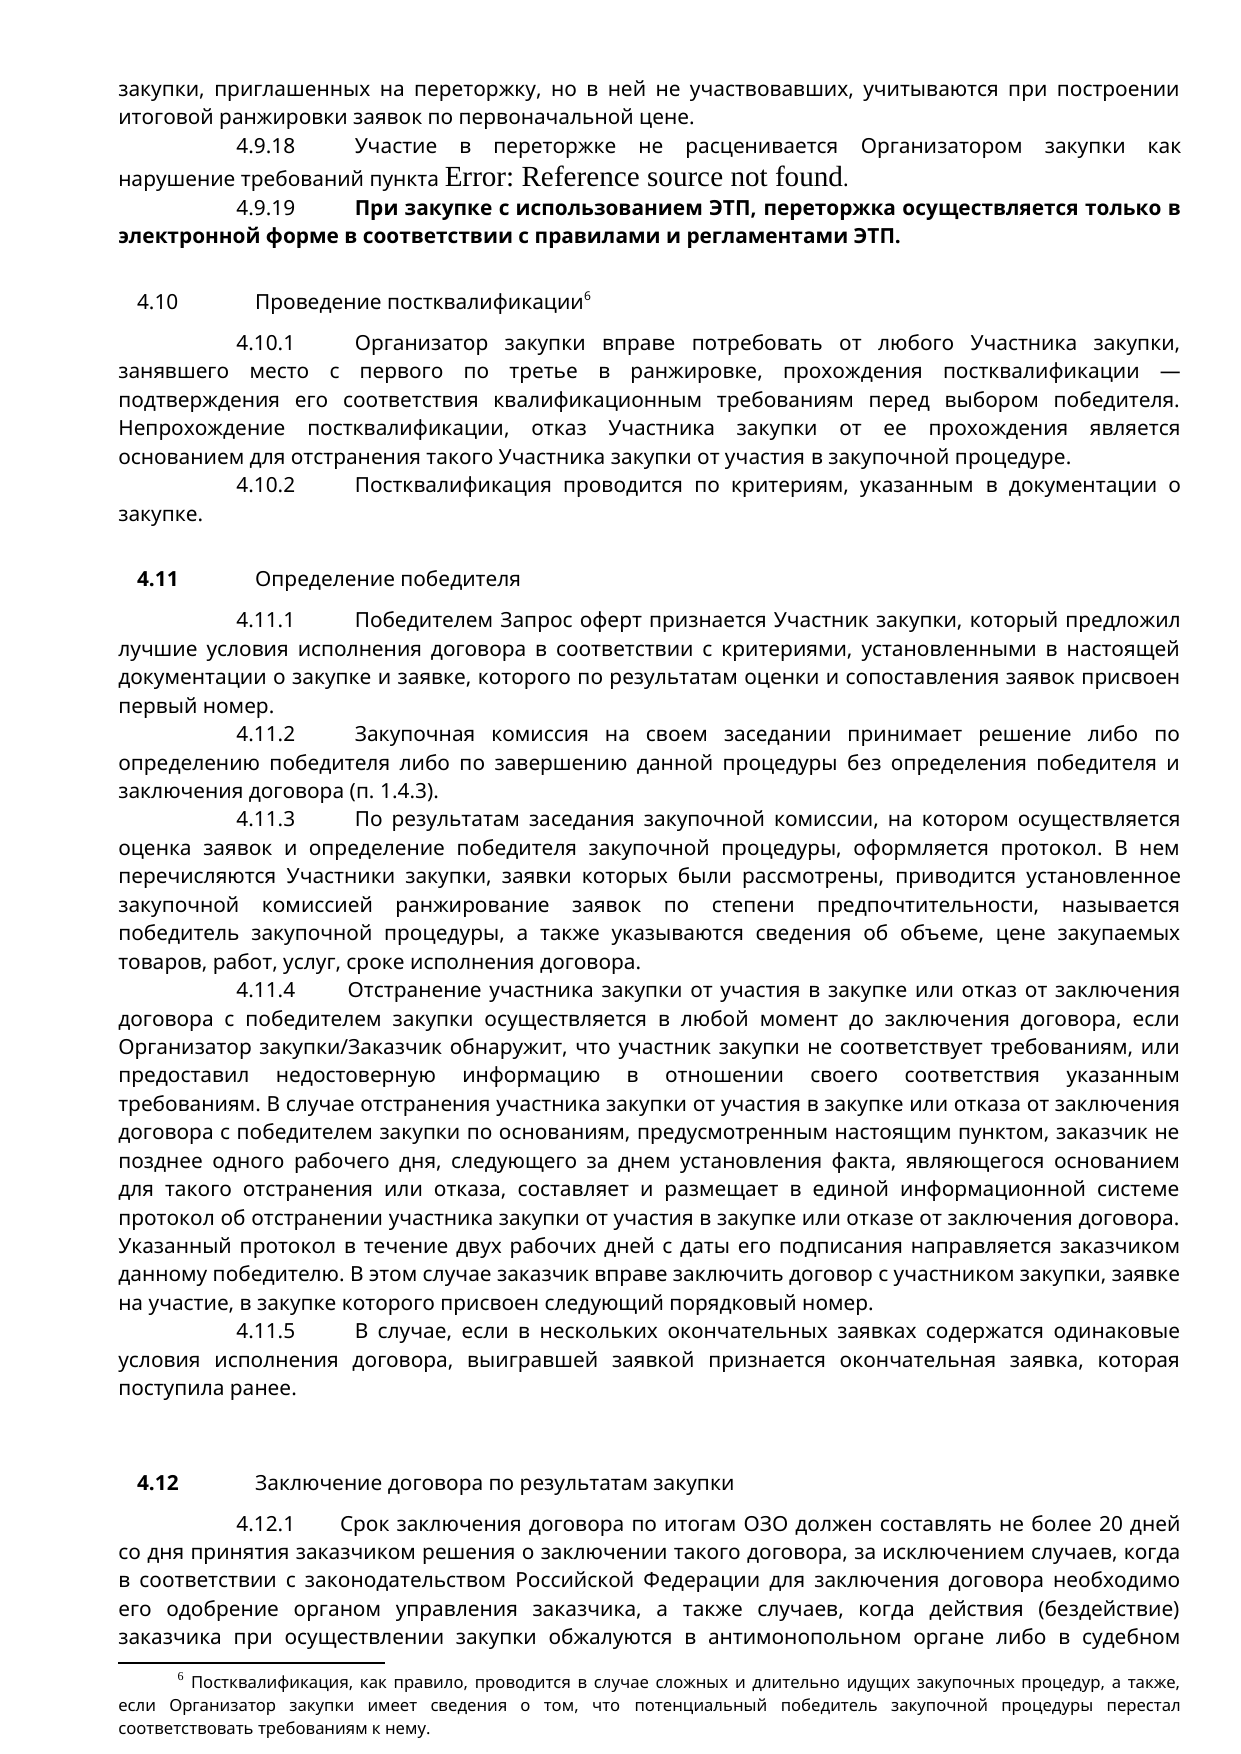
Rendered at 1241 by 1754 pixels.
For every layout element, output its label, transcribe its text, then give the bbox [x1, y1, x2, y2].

subtitle Определение победителя [137, 564, 1181, 593]
subtitle Заключение договора по результатам закупки [137, 1468, 1181, 1496]
list Победителем Запрос оферт признается Участник закупки, который предложил лучшие условия исполнения договора в соответствии с критериями, установленными в настоящей документации о закупке и заявке, которого по результатам оценки и сопоставления заявок присвоен первый номер. [118, 606, 1181, 719]
list При закупке с использованием ЭТП, переторжка осуществляется только в электронной форме в соответствии с правилами и регламентами ЭТП. [118, 193, 1181, 249]
list Закупочная комиссия на своем заседании принимает решение либо по определению победителя либо по завершению данной процедуры без определения победителя и заключения договора (п. 1.4.3). [118, 719, 1181, 804]
list Постквалификация проводится по критериям, указанным в документации о закупке. [118, 470, 1181, 527]
list В случае, если в нескольких окончательных заявках содержатся одинаковые условия исполнения договора, выигравшей заявкой признается окончательная заявка, которая поступила ранее. [118, 1316, 1181, 1402]
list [118, 74, 1181, 131]
list Отстранение участника закупки от участия в закупке или отказ от заключения договора с победителем закупки осуществляется в любой момент до заключения договора, если Организатор закупки/Заказчик обнаружит, что участник закупки не соответствует требованиям, или предоставил недостоверную информацию в отношении своего соответствия указанным требованиям. В случае отстранения участника закупки от участия в закупке или отказа от заключения договора с победителем закупки по основаниям, предусмотренным настоящим пунктом, заказчик не позднее одного рабочего дня, следующего за днем установления факта, являющегося основанием для такого отстранения или отказа, составляет и размещает в единой информационной системе протокол об отстранении участника закупки от участия в закупке или отказе от заключения договора. Указанный протокол в течение двух рабочих дней с даты его подписания направляется заказчиком данному победителю. В этом случае заказчик вправе заключить договор с участником закупки, заявке на участие, в закупке которого присвоен следующий порядковый номер. [118, 975, 1181, 1316]
list Организатор закупки вправе потребовать от любого Участника закупки, занявшего место с первого по третье в ранжировке, прохождения постквалификации — подтверждения его соответствия квалификационным требованиям перед выбором победителя. Непрохождение постквалификации, отказ Участника закупки от ее прохождения является основанием для отстранения такого Участника закупки от участия в закупочной процедуре. [118, 328, 1181, 470]
subtitle Проведение постквалификации [137, 287, 1181, 316]
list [118, 1509, 1181, 1651]
list По результатам заседания закупочной комиссии, на котором осуществляется оценка заявок и определение победителя закупочной процедуры, оформляется протокол. В нем перечисляются Участники закупки, заявки которых были рассмотрены, приводится установленное закупочной комиссией ранжирование заявок по степени предпочтительности, называется победитель закупочной процедуры, а также указываются сведения об объеме, цене закупаемых товаров, работ, услуг, сроке исполнения договора. [118, 804, 1181, 975]
